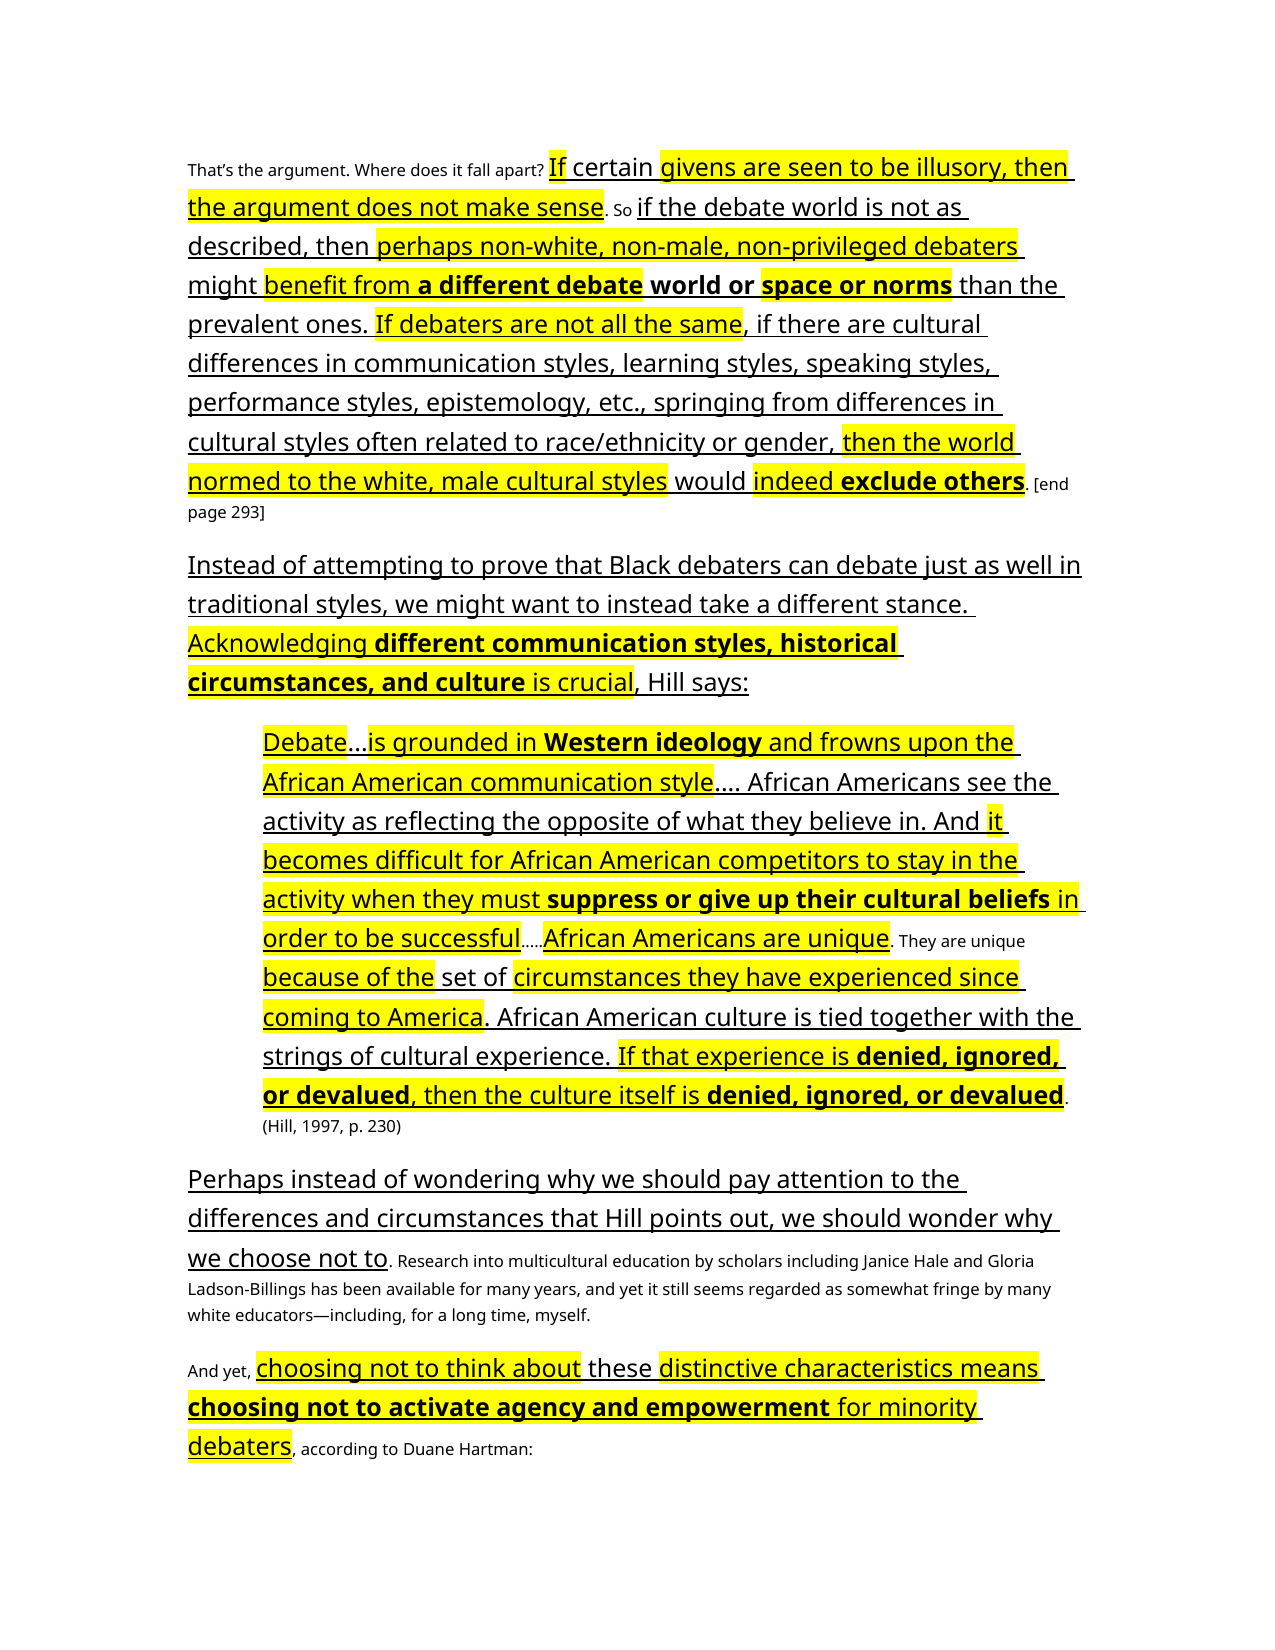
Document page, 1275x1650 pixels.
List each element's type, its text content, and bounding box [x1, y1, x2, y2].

text That’s the argument. Where does it fall apart? If certain givens are seen to be illusory, then the argument does not make sense. So if the debate world is not as described, then perhaps non-white, non-male, non-privileged debaters might benefit from a different debate world or space or norms than the prevalent ones. If debaters are not all the same, if there are cultural differences in communication styles, learning styles, speaking styles, performance styles, epistemology, etc., springing from differences in cultural styles often related to race/ethnicity or gender, then the world normed to the white, male cultural styles would indeed exclude others. [end page 293] [187, 150, 1087, 523]
text And yet, choosing not to think about these distinctive characteristics means choosing not to activate agency and empowerment for minority debaters, according to Duane Hartman: [187, 1351, 1087, 1463]
text Perhaps instead of wondering why we should pay attention to the differences and circumstances that Hill points out, we should wonder why we choose not to. Research into multicultural education by scholars including Janice Hale and Gloria Ladson-Billings has been available for many years, and yet it still seems regarded as somewhat fringe by many white educators—including, for a long time, myself. [187, 1162, 1087, 1326]
text Debate...is grounded in Western ideology and frowns upon the African American communication style.... African Americans see the activity as reflecting the opposite of what they believe in. And it becomes difficult for African American competitors to stay in the activity when they must suppress or give up their cultural beliefs in order to be successful.....African Americans are unique. They are unique because of the set of circumstances they have experienced since coming to America. African American culture is tied together with the strings of cultural experience. If that experience is denied, ignored, or devalued, then the culture itself is denied, ignored, or devalued. (Hill, 1997, p. 230) [262, 725, 1087, 1138]
text Instead of attempting to prove that Black debaters can debate just as well in traditional styles, we might want to instead take a different stance. Acknowledging different communication styles, historical circumstances, and culture is crucial, Hill says: [187, 548, 1087, 699]
